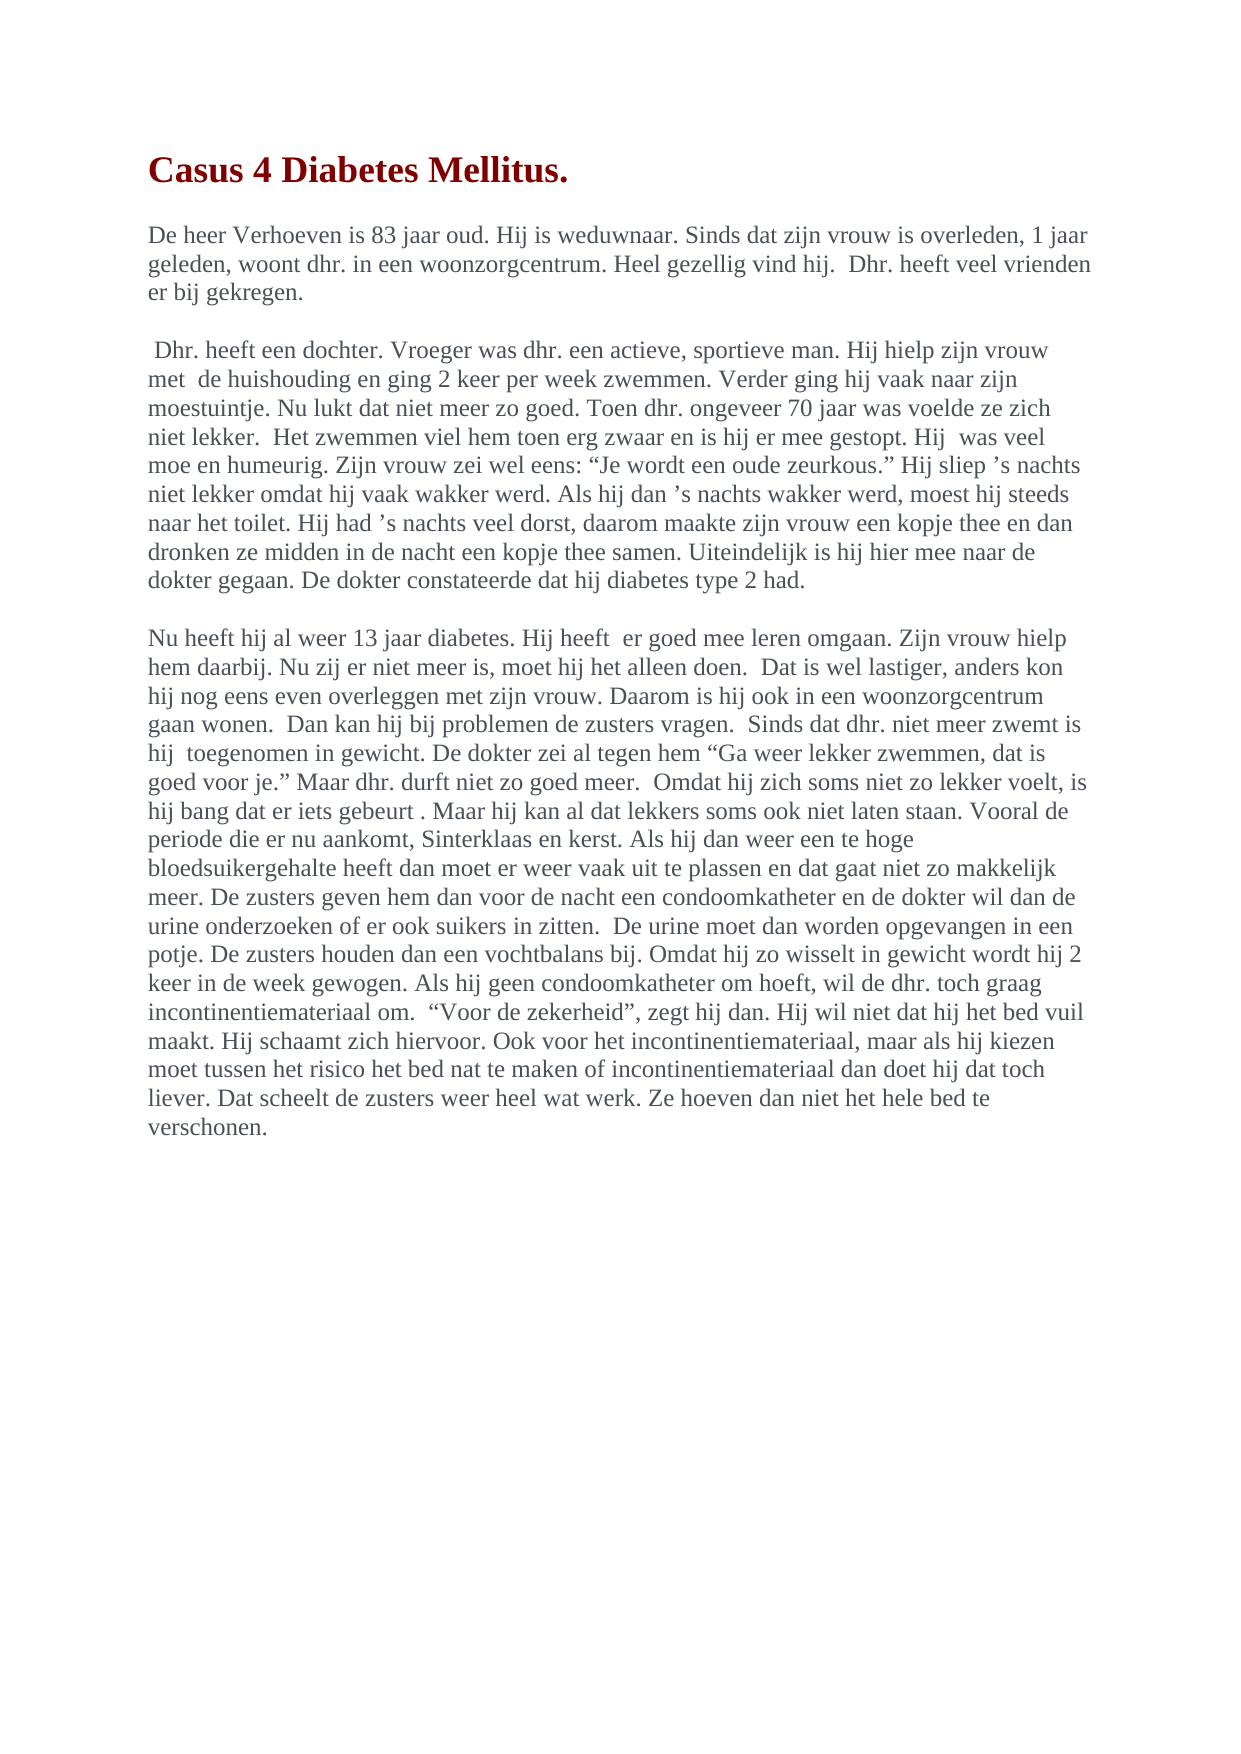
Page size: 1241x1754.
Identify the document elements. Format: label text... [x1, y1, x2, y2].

text De heer Verhoeven is 83 jaar oud. Hij is weduwnaar. Sinds dat zijn vrouw is overleden, 1 jaar geleden, woont dhr. in een woonzorgcentrum. Heel gezellig vind hij. Dhr. heeft veel vrienden er bij gekregen. [148, 220, 1093, 306]
text Nu heeft hij al weer 13 jaar diabetes. Hij heeft er goed mee leren omgaan. Zijn vrouw hielp hem daarbij. Nu zij er niet meer is, moet hij het alleen doen. Dat is wel lastiger, anders kon hij nog eens even overleggen met zijn vrouw. Daarom is hij ook in een woonzorgcentrum gaan wonen. Dan kan hij bij problemen de zusters vragen. Sinds dat dhr. niet meer zwemt is hij toegenomen in gewicht. De dokter zei al tegen hem “Ga weer lekker zwemmen, dat is goed voor je.” Maar dhr. durft niet zo goed meer. Omdat hij zich soms niet zo lekker voelt, is hij bang dat er iets gebeurt . Maar hij kan al dat lekkers soms ook niet laten staan. Vooral de periode die er nu aankomt, Sinterklaas en kerst. Als hij dan weer een te hoge bloedsuikergehalte heeft dan moet er weer vaak uit te plassen en dat gaat niet zo makkelijk meer. De zusters geven hem dan voor de nacht een condoomkatheter en de dokter wil dan de urine onderzoeken of er ook suikers in zitten. De urine moet dan worden opgevangen in een potje. De zusters houden dan een vochtbalans bij. Omdat hij zo wisselt in gewicht wordt hij 2 keer in de week gewogen. Als hij geen condoomkatheter om hoeft, wil de dhr. toch graag incontinentiemateriaal om. “Voor de zekerheid”, zegt hij dan. Hij wil niet dat hij het bed vuil maakt. Hij schaamt zich hiervoor. Ook voor het incontinentiemateriaal, maar als hij kiezen moet tussen het risico het bed nat te maken of incontinentiemateriaal dan doet hij dat toch liever. Dat scheelt de zusters weer heel wat werk. Ze hoeven dan niet het hele bed te verschonen. [148, 623, 1093, 1141]
text Casus 4 Diabetes Mellitus. [148, 148, 1093, 191]
text Dhr. heeft een dochter. Vroeger was dhr. een actieve, sportieve man. Hij hielp zijn vrouw met de huishouding en ging 2 keer per week zwemmen. Verder ging hij vaak naar zijn moestuintje. Nu lukt dat niet meer zo goed. Toen dhr. ongeveer 70 jaar was voelde ze zich niet lekker. Het zwemmen viel hem toen erg zwaar en is hij er mee gestopt. Hij was veel moe en humeurig. Zijn vrouw zei wel eens: “Je wordt een oude zeurkous.” Hij sliep ’s nachts niet lekker omdat hij vaak wakker werd. Als hij dan ’s nachts wakker werd, moest hij steeds naar het toilet. Hij had ’s nachts veel dorst, daarom maakte zijn vrouw een kopje thee en dan dronken ze midden in de nacht een kopje thee samen. Uiteindelijk is hij hier mee naar de dokter gegaan. De dokter constateerde dat hij diabetes type 2 had. [148, 335, 1093, 594]
